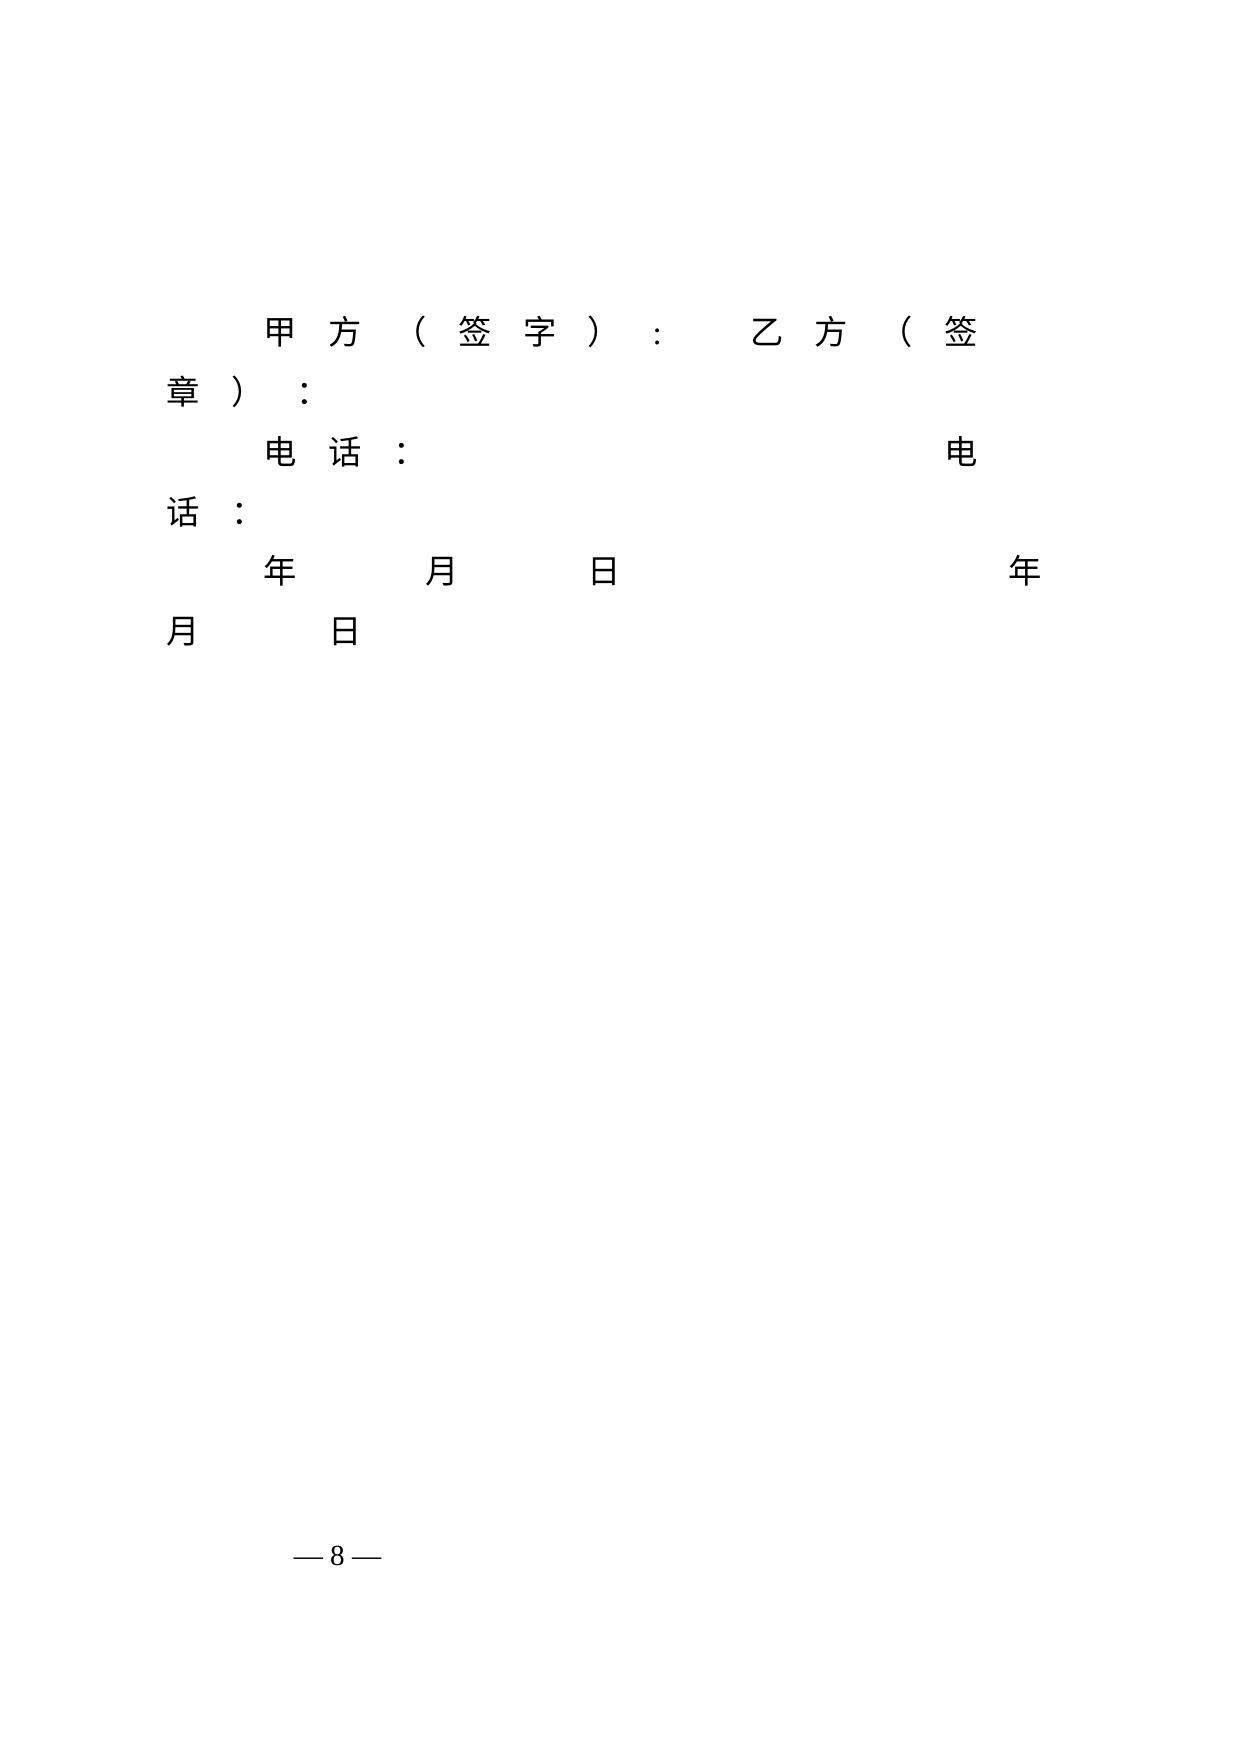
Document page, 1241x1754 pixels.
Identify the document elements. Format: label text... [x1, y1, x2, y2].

text 甲方（签字）: 乙方（签章）： [167, 300, 1074, 420]
text 电话： 电话： [167, 420, 1074, 539]
text 年 月 日 年 月 日 [167, 539, 1074, 659]
